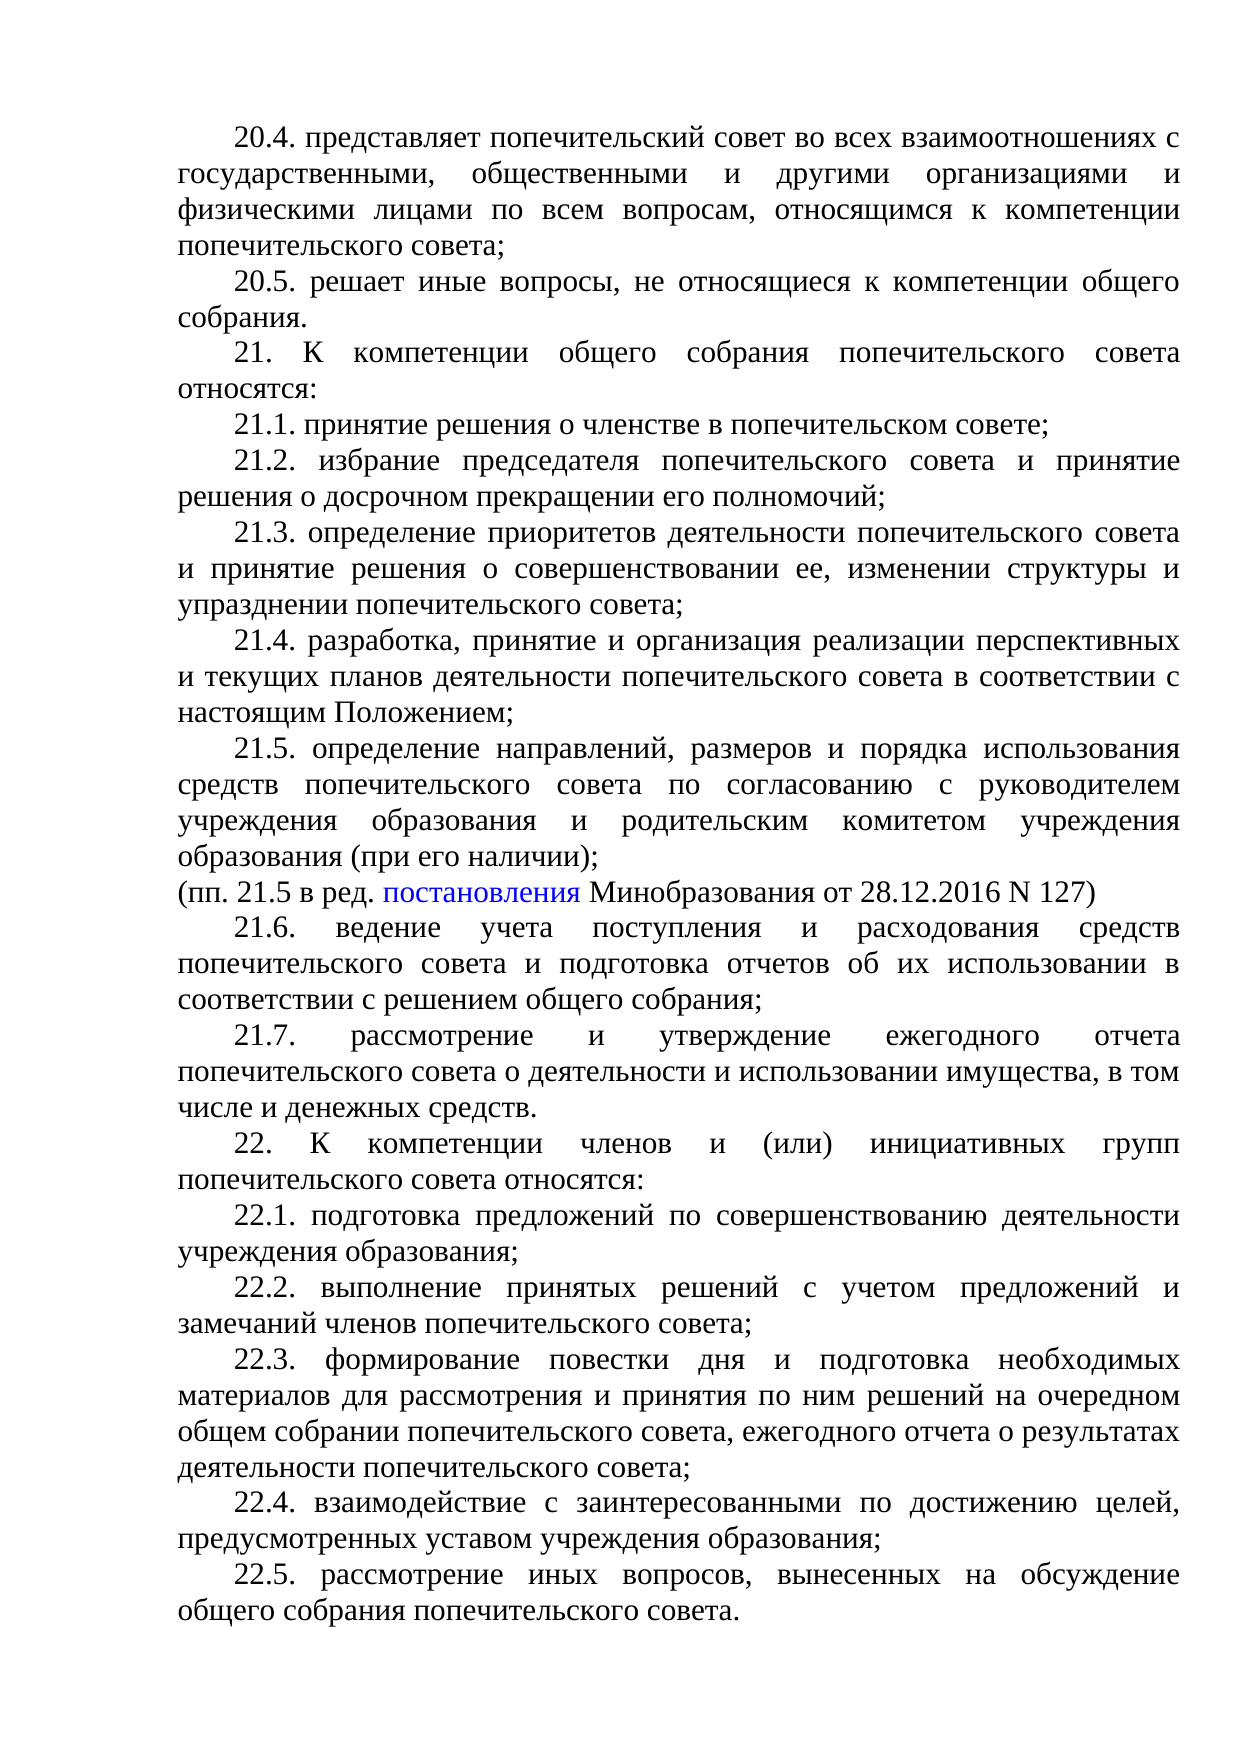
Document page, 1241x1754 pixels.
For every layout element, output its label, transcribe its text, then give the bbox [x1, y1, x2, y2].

text 21.7. рассмотрение и утверждение ежегодного отчета попечительского совета о деятельности и использовании имущества, в том числе и денежных средств. [177, 1017, 1181, 1124]
text 21.3. определение приоритетов деятельности попечительского совета и принятие решения о совершенствовании ее, изменении структуры и упразднении попечительского совета; [177, 513, 1181, 621]
text (пп. 21.5 в ред. постановления Минобразования от 28.12.2016 N 127) [177, 873, 1181, 909]
text 21.4. разработка, принятие и организация реализации перспективных и текущих планов деятельности попечительского совета в соответствии с настоящим Положением; [177, 621, 1181, 729]
text 21. К компетенции общего собрания попечительского совета относятся: [177, 334, 1181, 406]
text 21.6. ведение учета поступления и расходования средств попечительского совета и подготовка отчетов об их использовании в соответствии с решением общего собрания; [177, 909, 1181, 1017]
text 20.4. представляет попечительский совет во всех взаимоотношениях с государственными, общественными и другими организациями и физическими лицами по всем вопросам, относящимся к компетенции попечительского совета; [177, 118, 1181, 262]
text 22.2. выполнение принятых решений с учетом предложений и замечаний членов попечительского совета; [177, 1268, 1181, 1340]
text 21.1. принятие решения о членстве в попечительском совете; [177, 406, 1181, 442]
text 21.2. избрание председателя попечительского совета и принятие решения о досрочном прекращении его полномочий; [177, 442, 1181, 513]
text 22.4. взаимодействие с заинтересованными по достижению целей, предусмотренных уставом учреждения образования; [177, 1484, 1181, 1556]
text 22.3. формирование повестки дня и подготовка необходимых материалов для рассмотрения и принятия по ним решений на очередном общем собрании попечительского совета, ежегодного отчета о результатах деятельности попечительского совета; [177, 1340, 1181, 1484]
text 20.5. решает иные вопросы, не относящиеся к компетенции общего собрания. [177, 262, 1181, 334]
text 22. К компетенции членов и (или) инициативных групп попечительского совета относятся: [177, 1124, 1181, 1196]
text 22.1. подготовка предложений по совершенствованию деятельности учреждения образования; [177, 1196, 1181, 1268]
text 22.5. рассмотрение иных вопросов, вынесенных на обсуждение общего собрания попечительского совета. [177, 1556, 1181, 1627]
text 21.5. определение направлений, размеров и порядка использования средств попечительского совета по согласованию с руководителем учреждения образования и родительским комитетом учреждения образования (при его наличии); [177, 729, 1181, 873]
